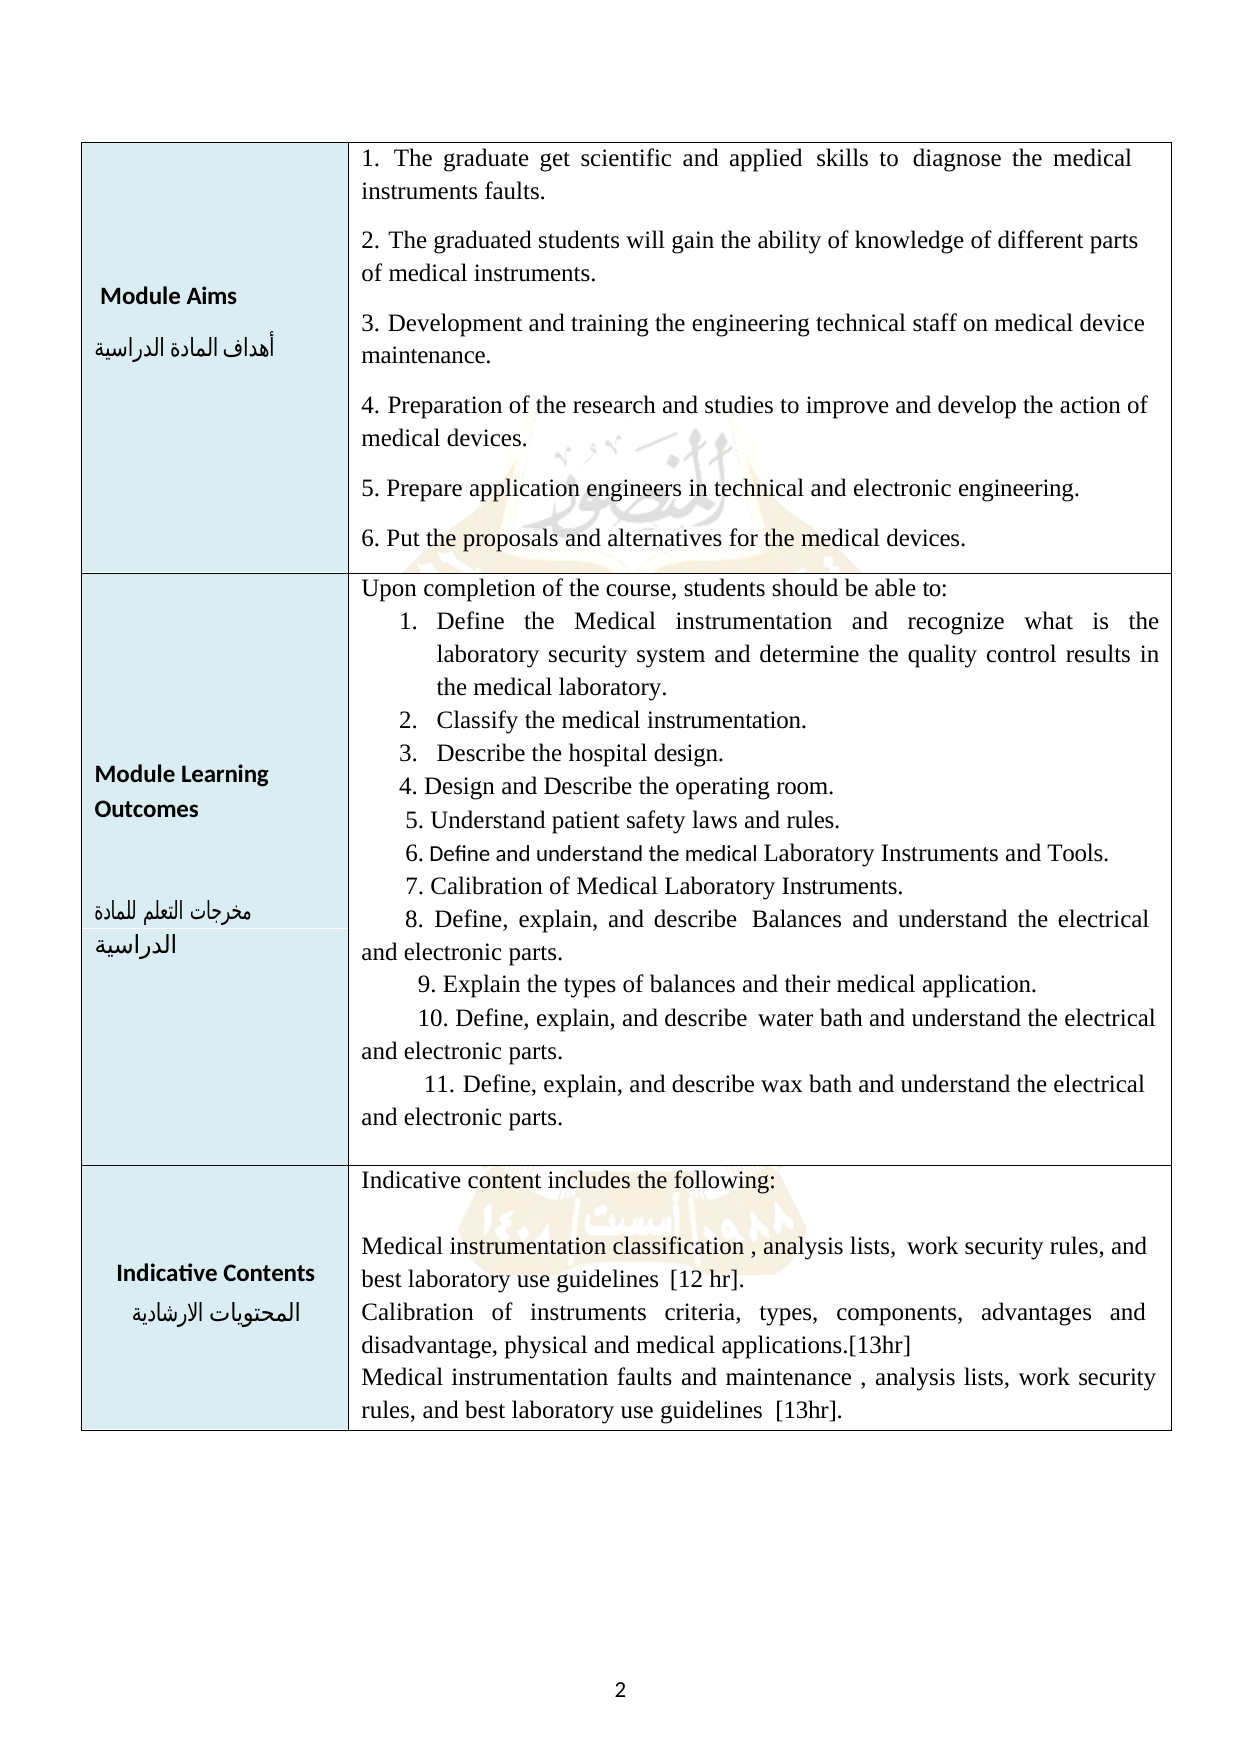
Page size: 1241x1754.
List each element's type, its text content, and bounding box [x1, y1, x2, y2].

table_cell Module Aims أهداف المادة الدراسية [82, 143, 348, 572]
table_cell Medical instrumentation classification , analysis lists, work security rules, and best laboratory use guidelines [12 hr]. Calibration of instruments criteria, types, components, advantages and disadvantage, physical and medical applications.[13hr] Medical instrumentation faults and maintenance , analysis lists, work security rules, and best laboratory use guidelines [13hr]. [349, 1213, 1171, 1429]
table_cell Indicative Contents المحتويات الارشادية [82, 1213, 348, 1429]
table_cell مخرجات التعلم للمادة [82, 860, 348, 928]
table_cell Outcomes [82, 792, 348, 860]
table_cell [82, 1166, 348, 1213]
table_cell The graduate get scientific and applied skills to diagnose the medical instruments faults. The graduated students will gain the ability of knowledge of different parts of medical instruments. Development and training the engineering technical staff on medical device maintenance. Preparation of the research and studies to improve and develop the action of medical devices. Prepare application engineers in technical and electronic engineering. Put the proposals and alternatives for the medical devices. [349, 143, 1171, 572]
table_cell Module Learning [82, 574, 348, 792]
table_cell Upon completion of the course, students should be able to: Define the Medical instrumentation and recognize what is the laboratory security system and determine the quality control results in the medical laboratory. Classify the medical instrumentation. Describe the hospital design. Design and Describe the operating room. Understand patient safety laws and rules. Define and understand the medical Laboratory Instruments and Tools. Calibration of Medical Laboratory Instruments. Define, explain, and describe Balances and understand the electrical and electronic parts. Explain the types of balances and their medical application. Define, explain, and describe water bath and understand the electrical and electronic parts. Define, explain, and describe wax bath and understand the electrical and electronic parts. [349, 574, 1171, 1165]
table_cell الدراسية [82, 929, 348, 1165]
table_cell Indicative content includes the following: [349, 1166, 1171, 1213]
